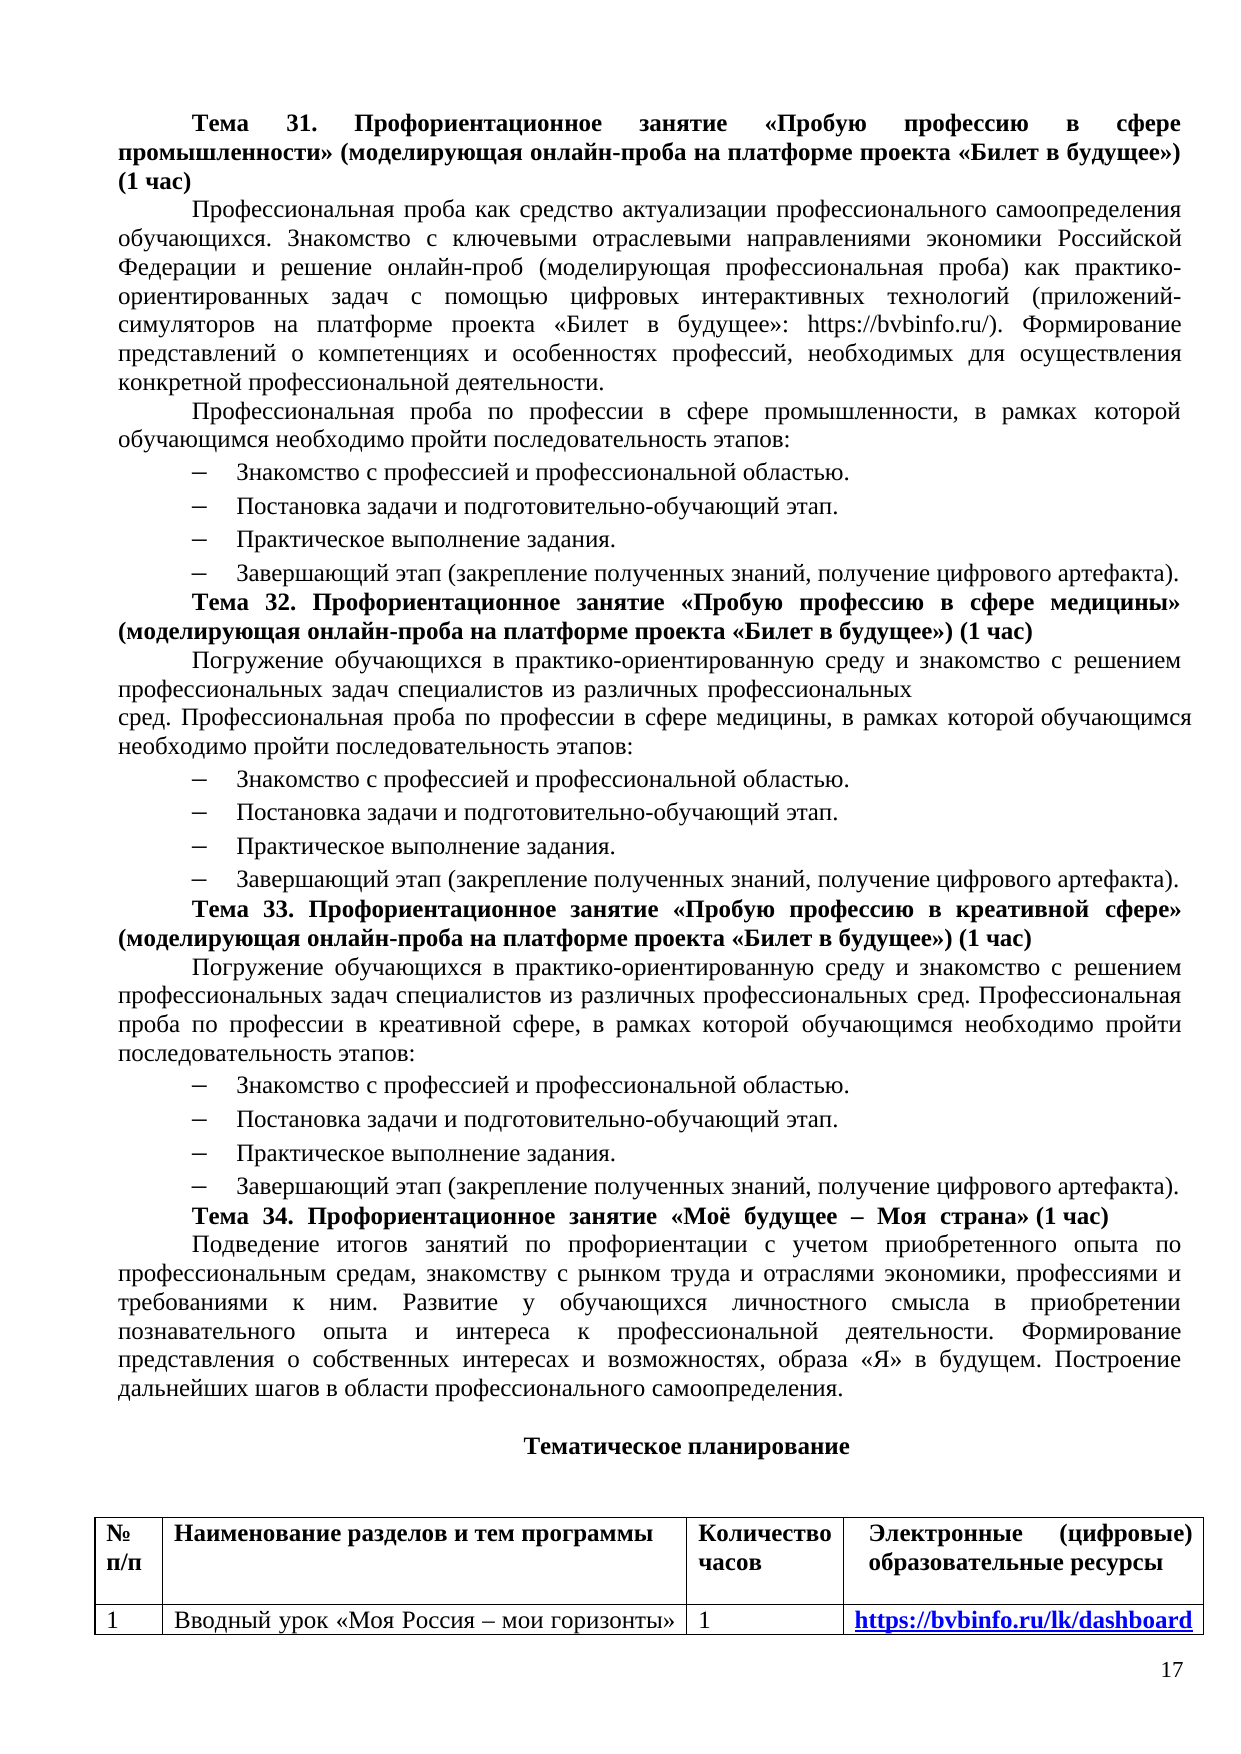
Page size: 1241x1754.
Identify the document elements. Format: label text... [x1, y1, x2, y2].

list Практическое выполнение задания. [192, 1134, 1192, 1167]
list Практическое выполнение задания. [192, 827, 1192, 861]
table_cell 1 [96, 1605, 162, 1634]
text Погружение обучающихся в практико-ориентированную среду и знакомство с решением профессиональных задач специалистов из различных профессиональных [118, 645, 1181, 702]
text Погружение обучающихся в практико-ориентированную среду и знакомство с решением профессиональных задач специалистов из различных профессиональных сред. Профессиональная проба по профессии в креативной сфере, в рамках которой обучающимся необходимо пройти последовательность этапов: [118, 952, 1181, 1067]
table_header Электронные (цифровые) образовательные ресурсы [844, 1518, 1203, 1604]
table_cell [163, 1605, 686, 1634]
text Профессиональная проба по профессии в сфере промышленности, в рамках которой обучающимся необходимо пройти последовательность этапов: [118, 396, 1181, 453]
list Знакомство с профессией и профессиональной областью. [192, 1067, 1192, 1100]
table_cell 1 [687, 1605, 843, 1634]
subtitle Тема 32. Профориентационное занятие «Пробую профессию в сфере медицины» (моделирующая онлайн-проба на платформе проекта «Билет в будущее») (1 час) [118, 587, 1181, 645]
list Знакомство с профессией и профессиональной областью. [192, 453, 1192, 487]
text сред. Профессиональная проба по профессии в сфере медицины, в рамках которой обучающимся необходимо пройти последовательность этапов: [118, 702, 1192, 760]
subtitle Тема 31. Профориентационное занятие «Пробую профессию в сфере промышленности» (моделирующая онлайн-проба на платформе проекта «Билет в будущее») (1 час) [118, 108, 1181, 194]
list Постановка задачи и подготовительно-обучающий этап. [192, 793, 1192, 827]
list Постановка задачи и подготовительно-обучающий этап. [192, 487, 1192, 520]
list Завершающий этап (закрепление полученных знаний, получение цифрового артефакта). [118, 861, 1181, 894]
list Завершающий этап (закрепление полученных знаний, получение цифрового артефакта). [118, 1167, 1181, 1201]
list Знакомство с профессией и профессиональной областью. [192, 760, 1192, 793]
text Тематическое планирование [118, 1431, 1181, 1459]
table_header Количество часов [687, 1518, 843, 1604]
table_header Наименование разделов и тем программы [163, 1518, 686, 1604]
list Постановка задачи и подготовительно-обучающий этап. [192, 1100, 1192, 1134]
subtitle Тема 33. Профориентационное занятие «Пробую профессию в креативной сфере» (моделирующая онлайн-проба на платформе проекта «Билет в будущее») (1 час) [118, 894, 1182, 952]
list Практическое выполнение задания. [192, 520, 1192, 554]
text Подведение итогов занятий по профориентации с учетом приобретенного опыта по профессиональным средам, знакомству с рынком труда и отраслями экономики, профессиями и требованиями к ним. Развитие у обучающихся личностного смысла в приобретении познавательного опыта и интереса к профессиональной деятельности. Формирование представления о собственных интересах и возможностях, образа «Я» в будущем. Построение дальнейших шагов в области профессионального самоопределения. [118, 1229, 1181, 1402]
table_header № п/п [96, 1518, 162, 1604]
text Профессиональная проба как средство актуализации профессионального самоопределения обучающихся. Знакомство с ключевыми отраслевыми направлениями экономики Российской Федерации и решение онлайн-проб (моделирующая профессиональная проба) как практико-ориентированных задач с помощью цифровых интерактивных технологий (приложений-симуляторов на платформе проекта «Билет в будущее»: https://bvbinfo.ru/). Формирование представлений о компетенциях и особенностях профессий, необходимых для осуществления конкретной профессиональной деятельности. [118, 194, 1182, 396]
list Завершающий этап (закрепление полученных знаний, получение цифрового артефакта). [118, 554, 1181, 587]
subtitle Тема 34. Профориентационное занятие «Моё будущее – Моя страна» (1 час) [118, 1201, 1181, 1229]
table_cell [844, 1605, 1203, 1634]
